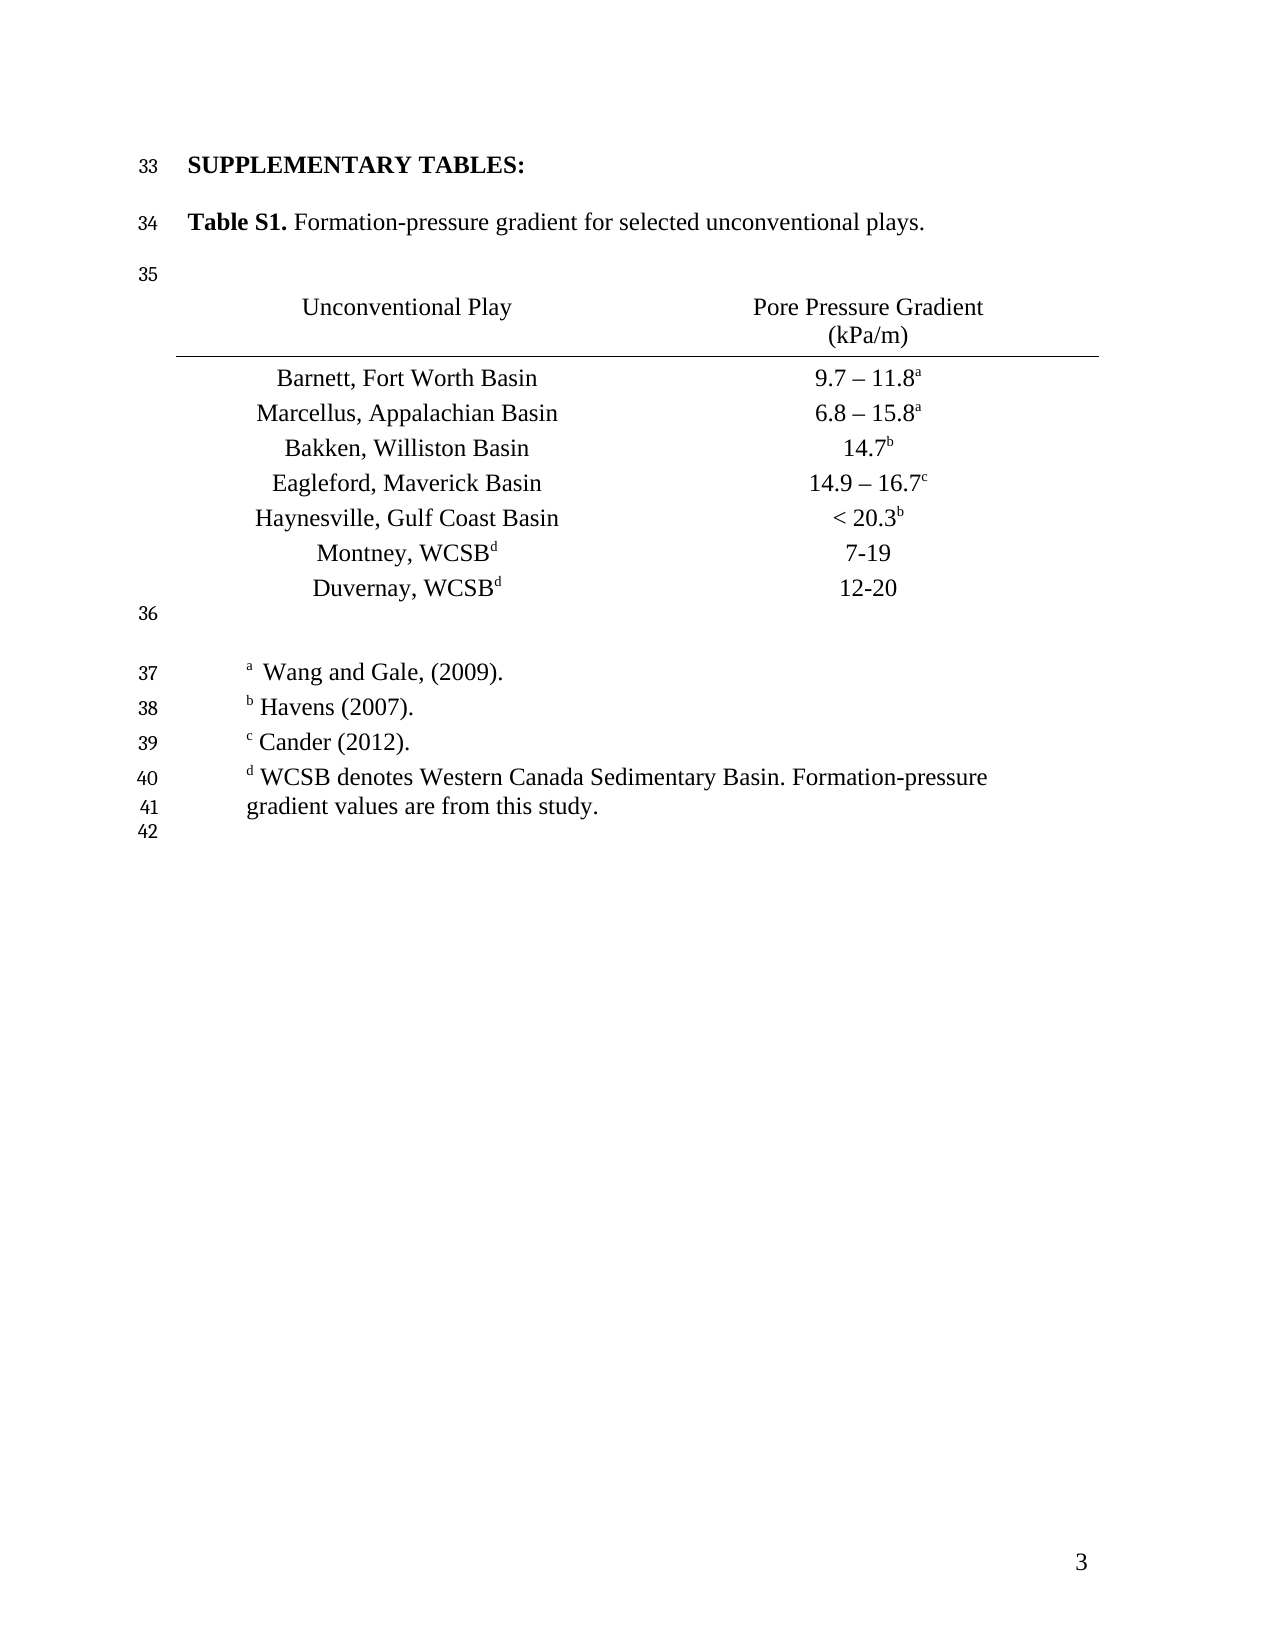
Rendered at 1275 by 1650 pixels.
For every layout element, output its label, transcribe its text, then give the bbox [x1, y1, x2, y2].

table_cell 14.7b [638, 427, 1099, 462]
table_cell Haynesville, Gulf Coast Basin [176, 497, 637, 532]
table_cell < 20.3b [638, 497, 1099, 532]
text d WCSB denotes Western Canada Sedimentary Basin. Formation-pressure gradient values are from this study. [246, 762, 1029, 820]
text SUPPLEMENTARY TABLES: [187, 150, 1088, 179]
table_cell 6.8 – 15.8a [638, 392, 1099, 427]
text c Cander (2012). [246, 727, 1029, 756]
table_cell Marcellus, Appalachian Basin [176, 392, 637, 427]
text Table S1. Formation-pressure gradient for selected unconventional plays. [187, 207, 1088, 236]
table_cell Duvernay, WCSBd [176, 567, 637, 602]
table_cell Eagleford, Maverick Basin [176, 462, 637, 497]
table_cell 9.7 – 11.8a [638, 357, 1099, 392]
text a Wang and Gale, (2009). [246, 657, 1029, 686]
table_cell 12-20 [638, 567, 1099, 602]
table_cell Barnett, Fort Worth Basin [176, 357, 637, 392]
text b Havens (2007). [246, 692, 1029, 721]
table_header Unconventional Play [176, 292, 637, 356]
table_cell Montney, WCSBd [176, 532, 637, 567]
table_cell Bakken, Williston Basin [176, 427, 637, 462]
table_cell 7-19 [638, 532, 1099, 567]
table_cell 14.9 – 16.7c [638, 462, 1099, 497]
table_header Pore Pressure Gradient (kPa/m) [638, 292, 1099, 356]
